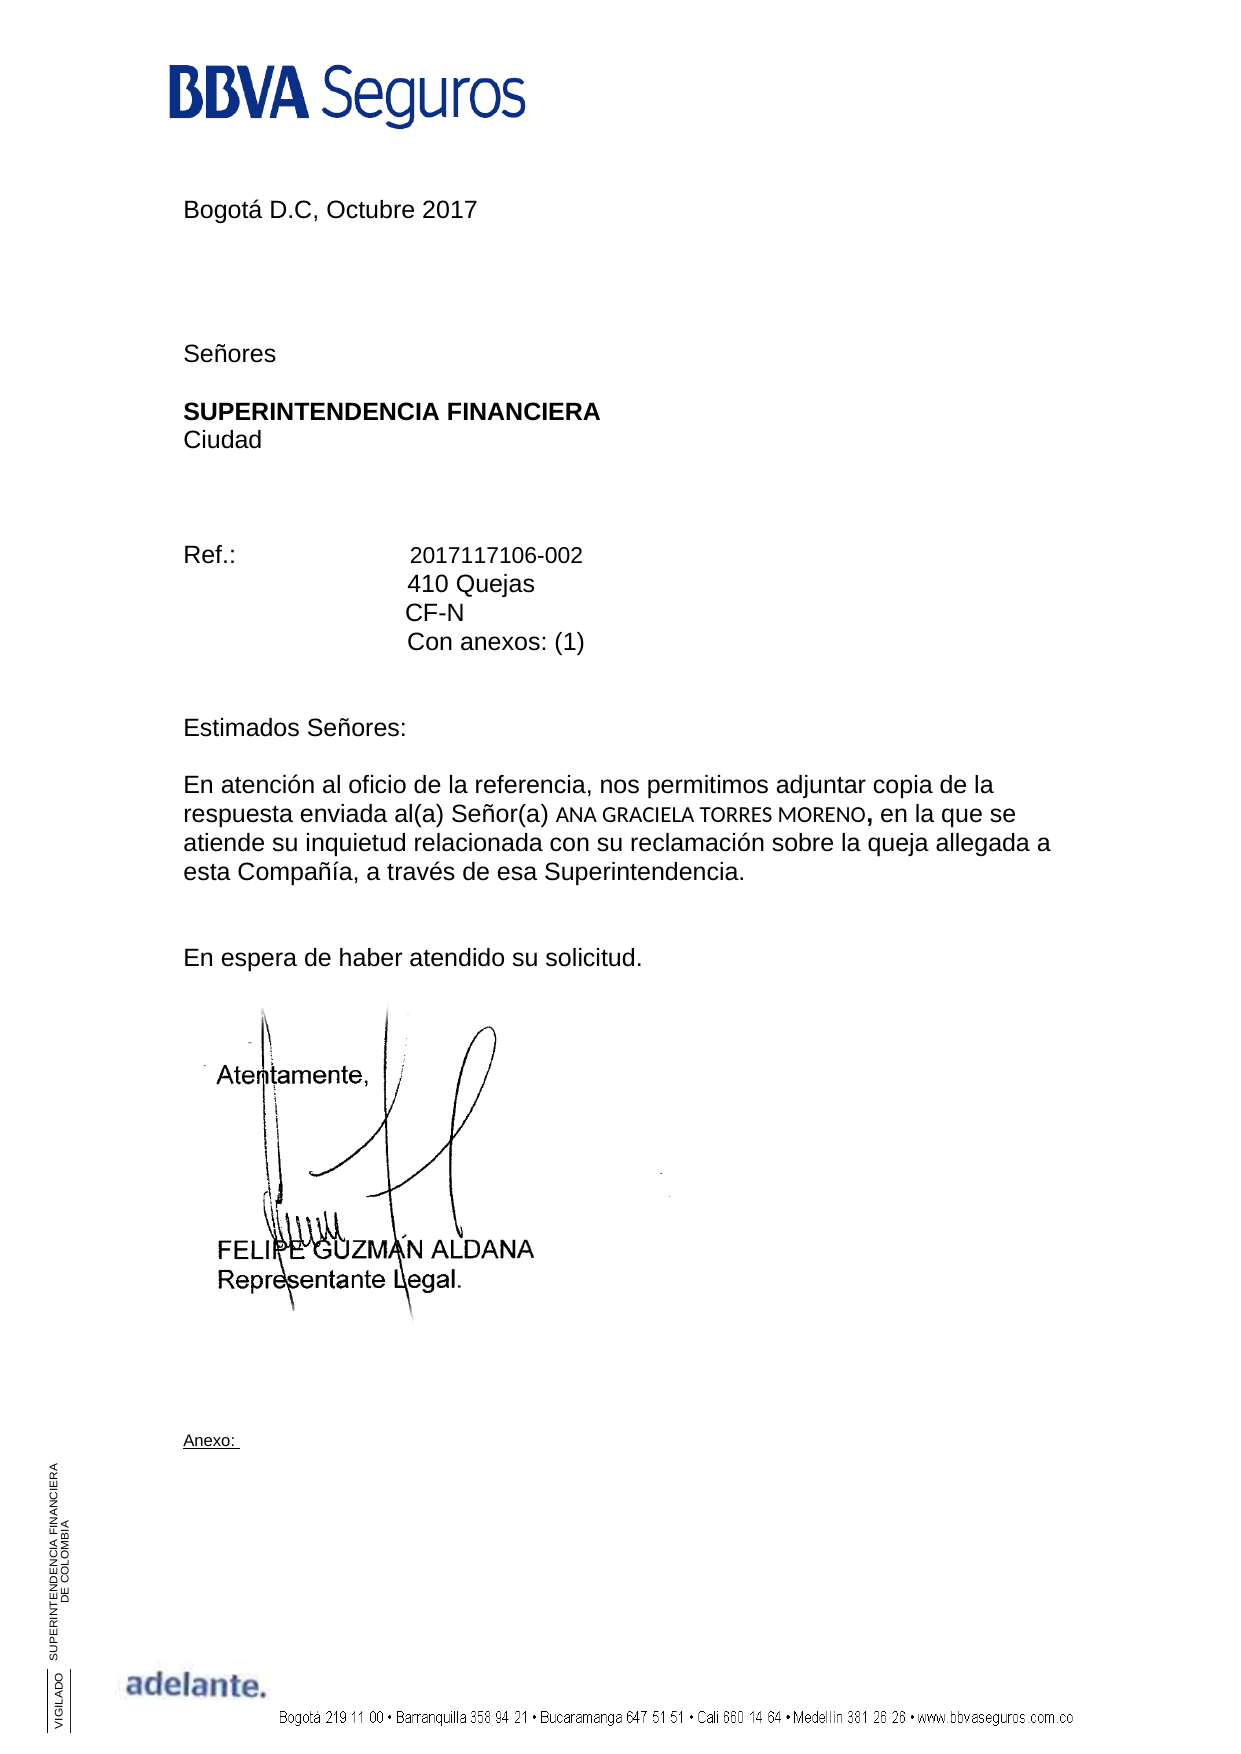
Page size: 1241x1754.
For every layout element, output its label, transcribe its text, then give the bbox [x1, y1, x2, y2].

text Estimados Señores: [183, 713, 1063, 742]
text En espera de haber atendido su solicitud. [183, 943, 1063, 972]
picture [113, 1660, 270, 1708]
text Anexo: [183, 1431, 1063, 1450]
text Ref.: 2017117106-002 [183, 541, 1063, 569]
text Con anexos: (1) [183, 627, 1063, 656]
text En atención al oficio de la referencia, nos permitimos adjuntar copia de la respuesta enviada al(a) Señor(a) ANA GRACIELA TORRES MORENO, en la que se atiende su inquietud relacionada con su reclamación sobre la queja allegada a esta Compañía, a través de esa Superintendencia. [183, 771, 1063, 886]
text CF-N [331, 598, 1063, 627]
text 410 Quejas [257, 569, 1063, 598]
text SUPERINTENDENCIA FINANCIERA [183, 397, 1063, 426]
picture [274, 1707, 1087, 1736]
text Ciudad [183, 426, 1063, 454]
text Bogotá D.C, Octubre 2017 [183, 196, 1063, 224]
text Señores [183, 339, 1063, 368]
picture [163, 54, 532, 135]
